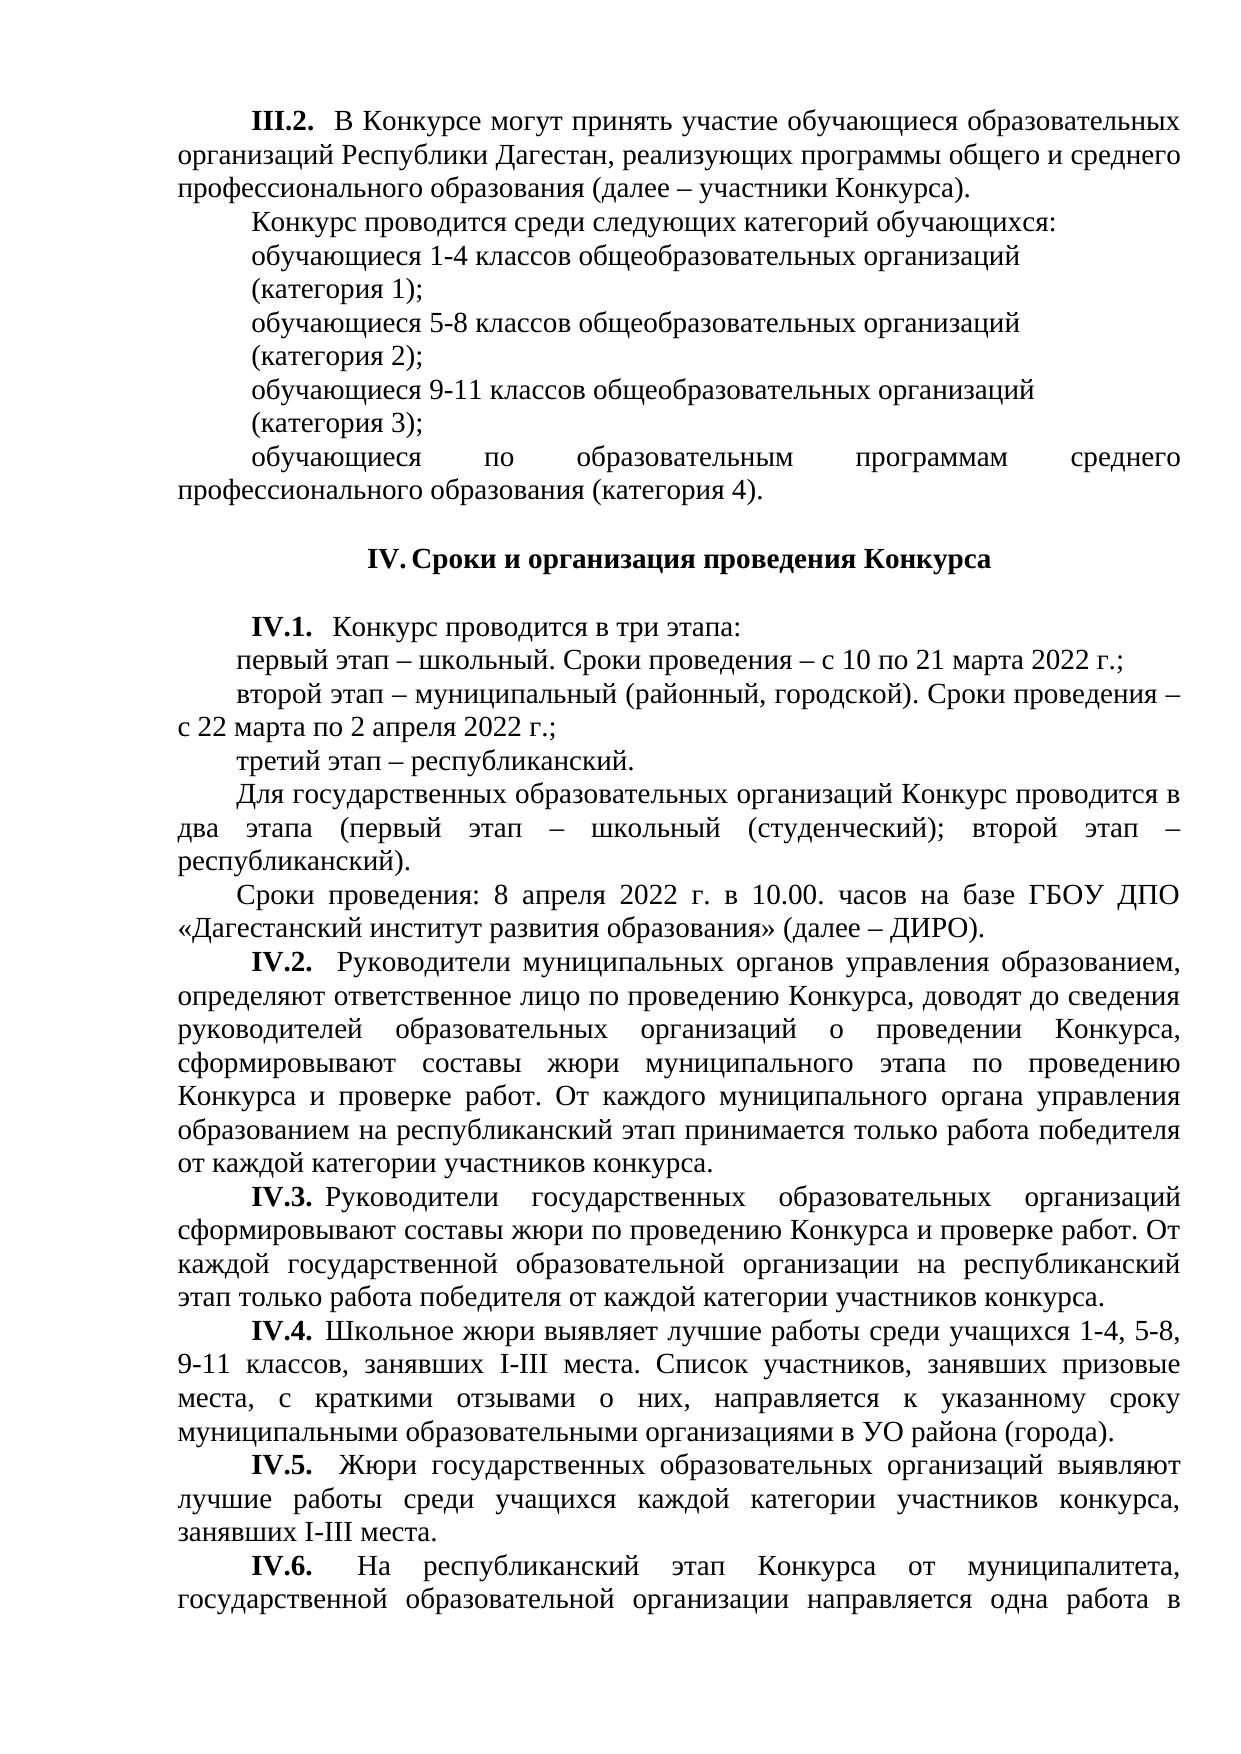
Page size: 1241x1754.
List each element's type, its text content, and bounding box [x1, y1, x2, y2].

text обучающиеся 5-8 классов общеобразовательных организаций [177, 305, 1181, 338]
text Сроки проведения: 8 апреля 2022 г. в 10.00. часов на базе ГБОУ ДПО «Дагестанский институт развития образования» (далее – ДИРО). [177, 877, 1181, 944]
text (категория 2); [177, 338, 1181, 372]
text обучающиеся 1-4 классов общеобразовательных организаций [177, 238, 1181, 271]
list Сроки и организация проведения Конкурса [177, 542, 1181, 575]
list В Конкурсе могут принять участие обучающиеся образовательных организаций Республики Дагестан, реализующих программы общего и среднего профессионального образования (далее – участники Конкурса). [177, 103, 1181, 204]
list Конкурс проводится в три этапа: [177, 609, 1181, 642]
list Руководители муниципальных органов управления образованием, определяют ответственное лицо по проведению Конкурса, доводят до сведения руководителей образовательных организаций о проведении Конкурса, сформировывают составы жюри муниципального этапа по проведению Конкурса и проверке работ. От каждого муниципального органа управления образованием на республиканский этап принимается только работа победителя от каждой категории участников конкурса. [177, 944, 1181, 1179]
text третий этап – республиканский. [177, 743, 1181, 776]
list Школьное жюри выявляет лучшие работы среди учащихся 1-4, 5-8, 9-11 классов, занявших I-III места. Список участников, занявших призовые места, с краткими отзывами о них, направляется к указанному сроку муниципальными образовательными организациями в УО района (города). [177, 1313, 1181, 1447]
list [177, 1548, 1181, 1615]
text обучающиеся 9-11 классов общеобразовательных организаций [177, 372, 1181, 405]
text второй этап – муниципальный (районный, городской). Сроки проведения – с 22 марта по 2 апреля 2022 г.; [177, 676, 1181, 743]
text первый этап – школьный. Сроки проведения – с 10 по 21 марта 2022 г.; [177, 642, 1181, 676]
text Конкурс проводится среди следующих категорий обучающихся: [177, 204, 1181, 238]
text Для государственных образовательных организаций Конкурс проводится в два этапа (первый этап – школьный (студенческий); второй этап – республиканский). [177, 776, 1181, 877]
text (категория 1); [177, 271, 1181, 305]
list Жюри государственных образовательных организаций выявляют лучшие работы среди учащихся каждой категории участников конкурса, занявших I-III места. [177, 1447, 1181, 1548]
list Руководители государственных образовательных организаций сформировывают составы жюри по проведению Конкурса и проверке работ. От каждой государственной образовательной организации на республиканский этап только работа победителя от каждой категории участников конкурса. [177, 1179, 1181, 1313]
text (категория 3); [177, 405, 1181, 439]
text обучающиеся по образовательным программам среднего профессионального образования (категория 4). [177, 439, 1181, 506]
